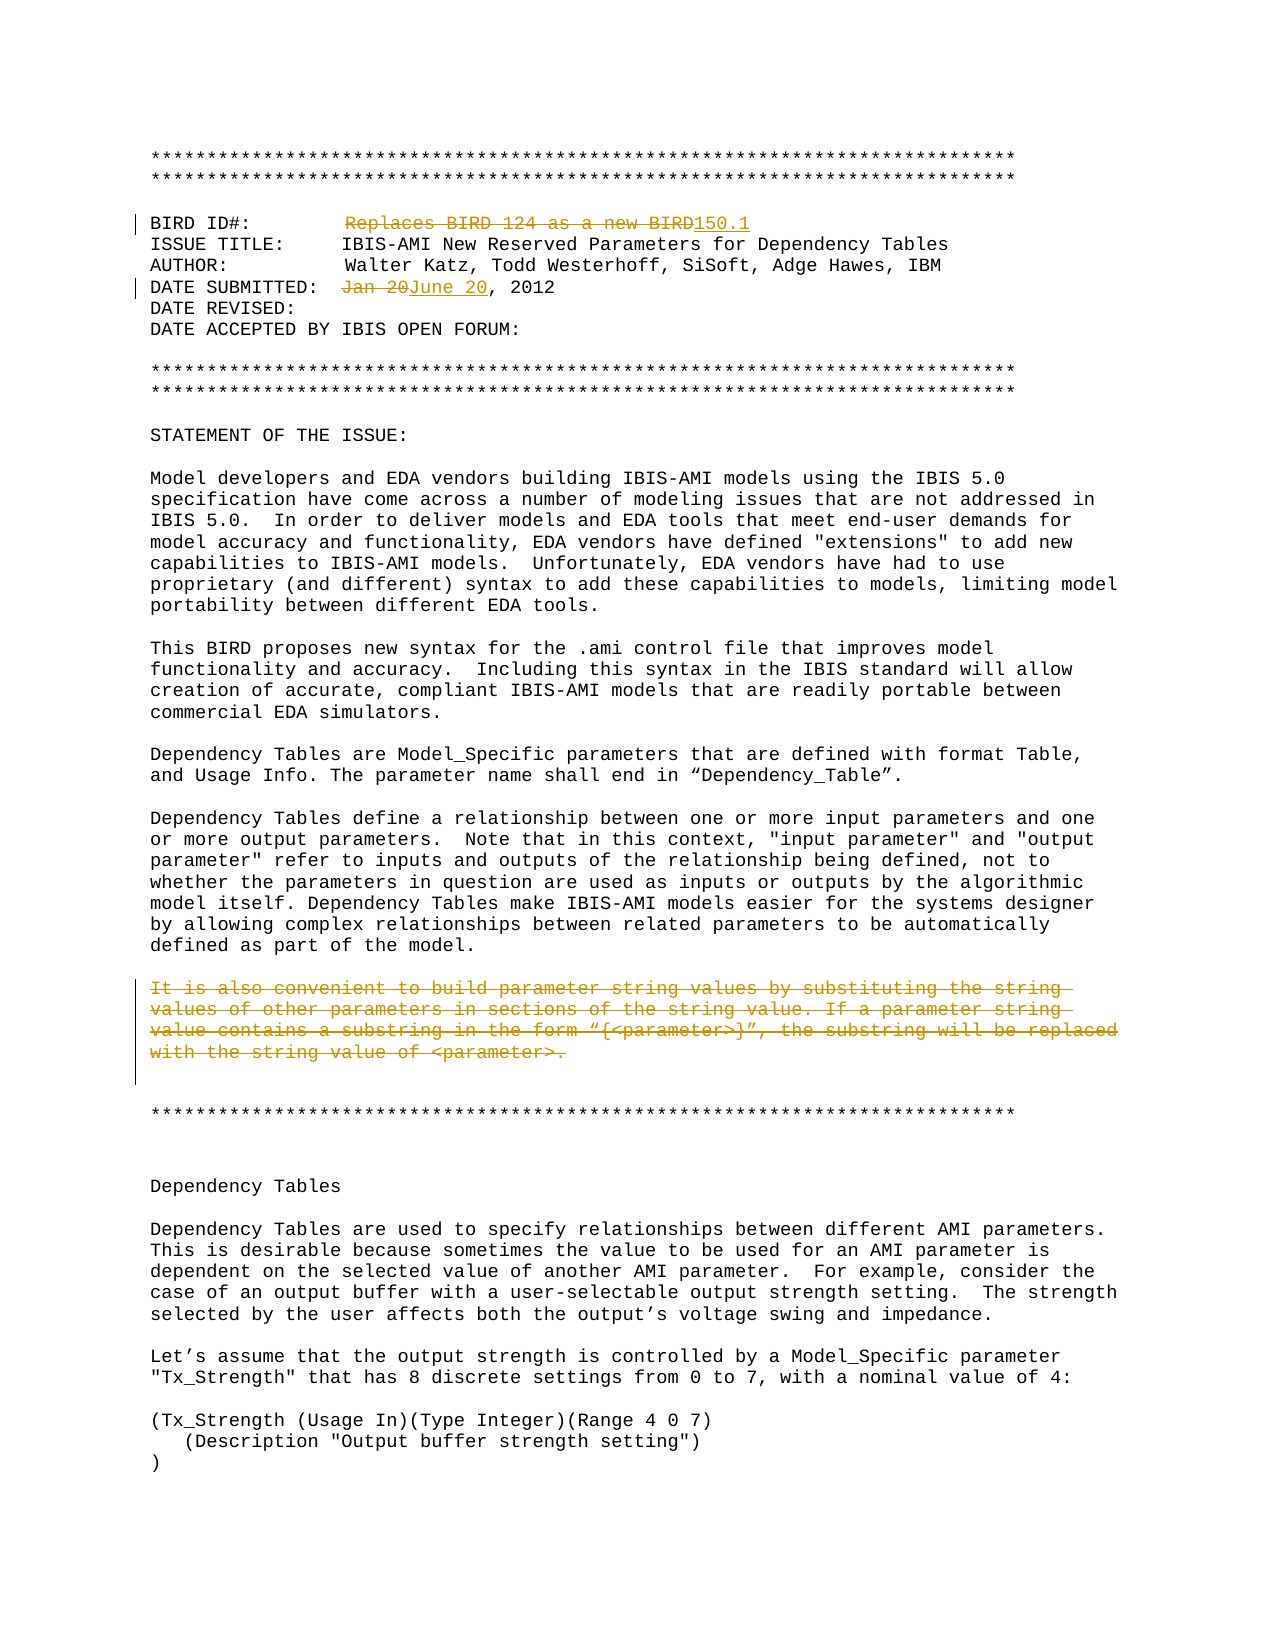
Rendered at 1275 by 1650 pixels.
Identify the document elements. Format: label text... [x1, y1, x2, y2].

text Dependency Tables are used to specify relationships between different AMI parameters. This is desirable because sometimes the value to be used for an AMI parameter is dependent on the selected value of another AMI parameter. For example, consider the case of an output buffer with a user-selectable output strength setting. The strength selected by the user affects both the output’s voltage swing and impedance. [150, 1219, 1125, 1326]
text ***************************************************************************** [150, 1106, 1125, 1127]
text ) [150, 1453, 1125, 1474]
text (Tx_Strength (Usage In)(Type Integer)(Range 4 0 7) [150, 1411, 1125, 1432]
text STATEMENT OF THE ISSUE: [150, 426, 1125, 447]
text Dependency Tables [150, 1177, 1125, 1198]
text Dependency Tables define a relationship between one or more input parameters and one or more output parameters. Note that in this context, "input parameter" and "output parameter" refer to inputs and outputs of the relationship being defined, not to whether the parameters in question are used as inputs or outputs by the algorithmic model itself. Dependency Tables make IBIS-AMI models easier for the systems designer by allowing complex relationships between related parameters to be automatically defined as part of the model. [150, 809, 1125, 957]
text DATE REVISED: [150, 299, 1125, 320]
text ***************************************************************************** [150, 150, 1125, 171]
text ***************************************************************************** [150, 171, 1125, 192]
text Dependency Tables are Model_Specific parameters that are defined with format Table, and Usage Info. The parameter name shall end in “Dependency_Table”. [150, 745, 1125, 787]
text ISSUE TITLE: IBIS-AMI New Reserved Parameters for Dependency Tables [150, 235, 1125, 256]
text AUTHOR: Walter Katz, Todd Westerhoff, SiSoft, Adge Hawes, IBM [150, 256, 1125, 277]
text (Description "Output buffer strength setting") [150, 1432, 1125, 1453]
text ***************************************************************************** [150, 384, 1125, 405]
text BIRD ID#: [150, 214, 1125, 235]
text ***************************************************************************** [150, 362, 1125, 384]
text Model developers and EDA vendors building IBIS-AMI models using the IBIS 5.0 specification have come across a number of modeling issues that are not addressed in IBIS 5.0. In order to deliver models and EDA tools that meet end-user demands for model accuracy and functionality, EDA vendors have defined "extensions" to add new capabilities to IBIS-AMI models. Unfortunately, EDA vendors have had to use proprietary (and different) syntax to add these capabilities to models, limiting model portability between different EDA tools. [150, 469, 1125, 617]
text This BIRD proposes new syntax for the .ami control file that improves model functionality and accuracy. Including this syntax in the IBIS standard will allow creation of accurate, compliant IBIS-AMI models that are readily portable between commercial EDA simulators. [150, 639, 1125, 724]
text DATE ACCEPTED BY IBIS OPEN FORUM: [150, 320, 1125, 341]
text DATE SUBMITTED: , 2012 [150, 277, 1125, 299]
text Let’s assume that the output strength is controlled by a Model_Specific parameter "Tx_Strength" that has 8 discrete settings from 0 to 7, with a nominal value of 4: [150, 1347, 1125, 1389]
